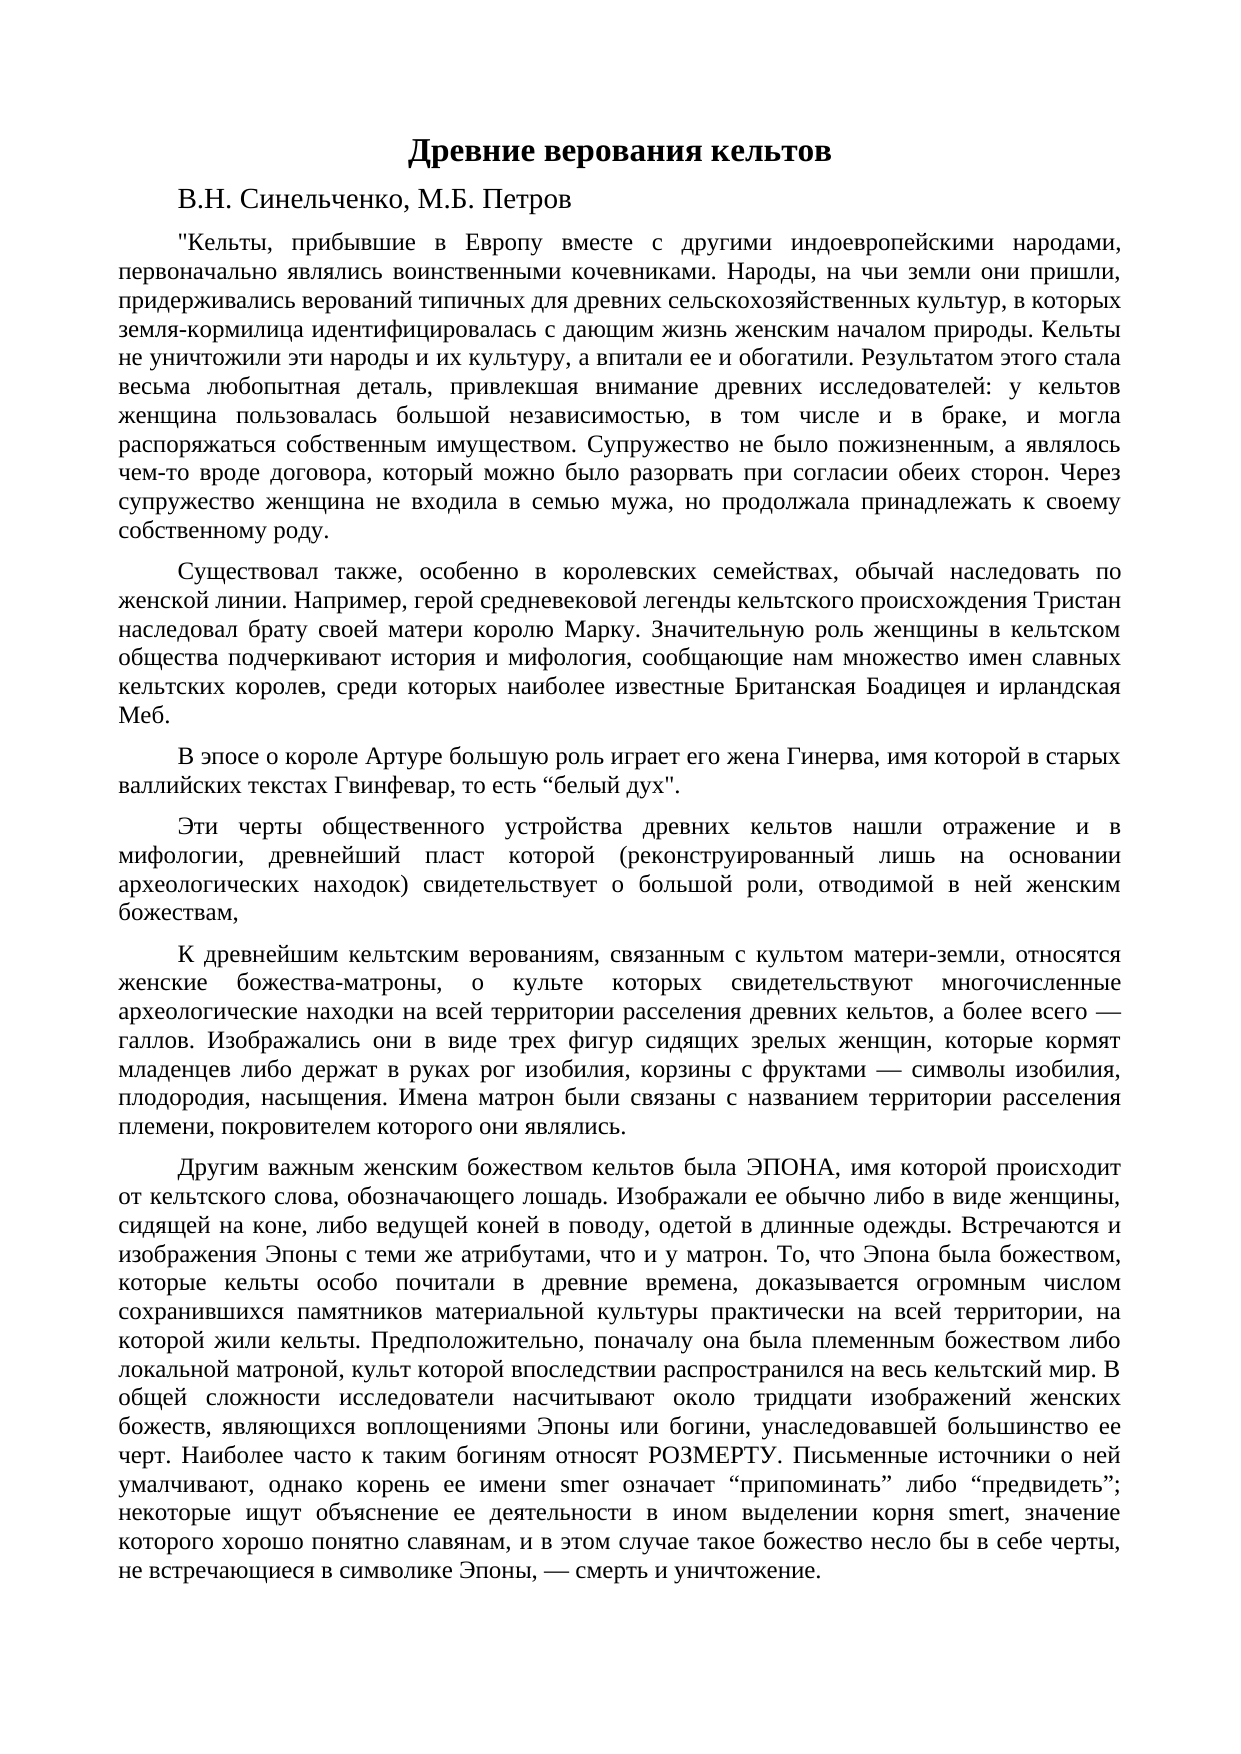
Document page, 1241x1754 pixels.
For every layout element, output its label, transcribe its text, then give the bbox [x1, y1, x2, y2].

text Другим важным женским божеством кельтов была ЭПОНА, имя которой происходит от кельтского слова, обозначающего лошадь. Изображали ее обычно либо в виде женщины, сидящей на коне, либо ведущей коней в поводу, одетой в длинные одежды. Встречаются и изображения Эпоны с теми же атрибутами, что и у матрон. То, что Эпона была божеством, которые кельты особо почитали в древние времена, доказывается огромным числом сохранившихся памятников материальной культуры практически на всей территории, на которой жили кельты. Предположительно, поначалу она была племенным божеством либо локальной матроной, культ которой впоследствии распространился на весь кельтский мир. В общей сложности исследователи насчитывают около тридцати изображений женских божеств, являющихся воплощениями Эпоны или богини, унаследовавшей большинство ее черт. Наиболее часто к таким богиням относят РОЗМЕРТУ. Письменные источники о ней умалчивают, однако корень ее имени smer означает “припоминать” либо “предвидеть”; некоторые ищут объяснение ее деятельности в ином выделении корня smert, значение которого хорошо понятно славянам, и в этом случае такое божество несло бы в себе черты, не встречающиеся в символике Эпоны, — смерть и уничтожение. [118, 1152, 1122, 1584]
text Эти черты общественного устройства древних кельтов нашли отражение и в мифологии, древнейший пласт которой (реконструированный лишь на основании археологических находок) свидетельствует о большой роли, отводимой в ней женским божествам, [118, 811, 1122, 926]
text Существовал также, особенно в королевских семействах, обычай наследовать по женской линии. Например, герой средневековой легенды кельтского происхождения Тристан наследовал брату своей матери королю Марку. Значительную роль женщины в кельтском общества подчеркивают история и мифология, сообщающие нам множество имен славных кельтских королев, среди которых наиболее известные Британская Боадицея и ирландская Меб. [118, 556, 1122, 729]
text К древнейшим кельтским верованиям, связанным с культом матери-земли, относятся женские божества-матроны, о культе которых свидетельствуют многочисленные археологические находки на всей территории расселения древних кельтов, а более всего — галлов. Изображались они в виде трех фигур сидящих зрелых женщин, которые кормят младенцев либо держат в руках рог изобилия, корзины с фруктами — символы изобилия, плодородия, насыщения. Имена матрон были связаны с названием территории расселения племени, покровителем которого они являлись. [118, 939, 1122, 1140]
text Древние верования кельтов [118, 131, 1122, 169]
text В эпосе о короле Артуре большую роль играет его жена Гинерва, имя которой в старых валлийских текстах Гвинфевар, то есть “белый дух". [118, 741, 1122, 799]
text "Кельты, прибывшие в Европу вместе с другими индоевропейскими народами, первоначально являлись воинственными кочевниками. Народы, на чьи земли они пришли, придерживались верований типичных для древних сельскохозяйственных культур, в которых земля-кормилица идентифицировалась с дающим жизнь женским началом природы. Кельты не уничтожили эти народы и их культуру, а впитали ее и обогатили. Результатом этого стала весьма любопытная деталь, привлекшая внимание древних исследователей: у кельтов женщина пользовалась большой независимостью, в том числе и в браке, и могла распоряжаться собственным имуществом. Супружество не было пожизненным, а являлось чем-то вроде договора, который можно было разорвать при согласии обеих сторон. Через супружество женщина не входила в семью мужа, но продолжала принадлежать к своему собственному роду. [118, 227, 1122, 544]
text В.Н. Синельченко, М.Б. Петров [118, 181, 1122, 215]
